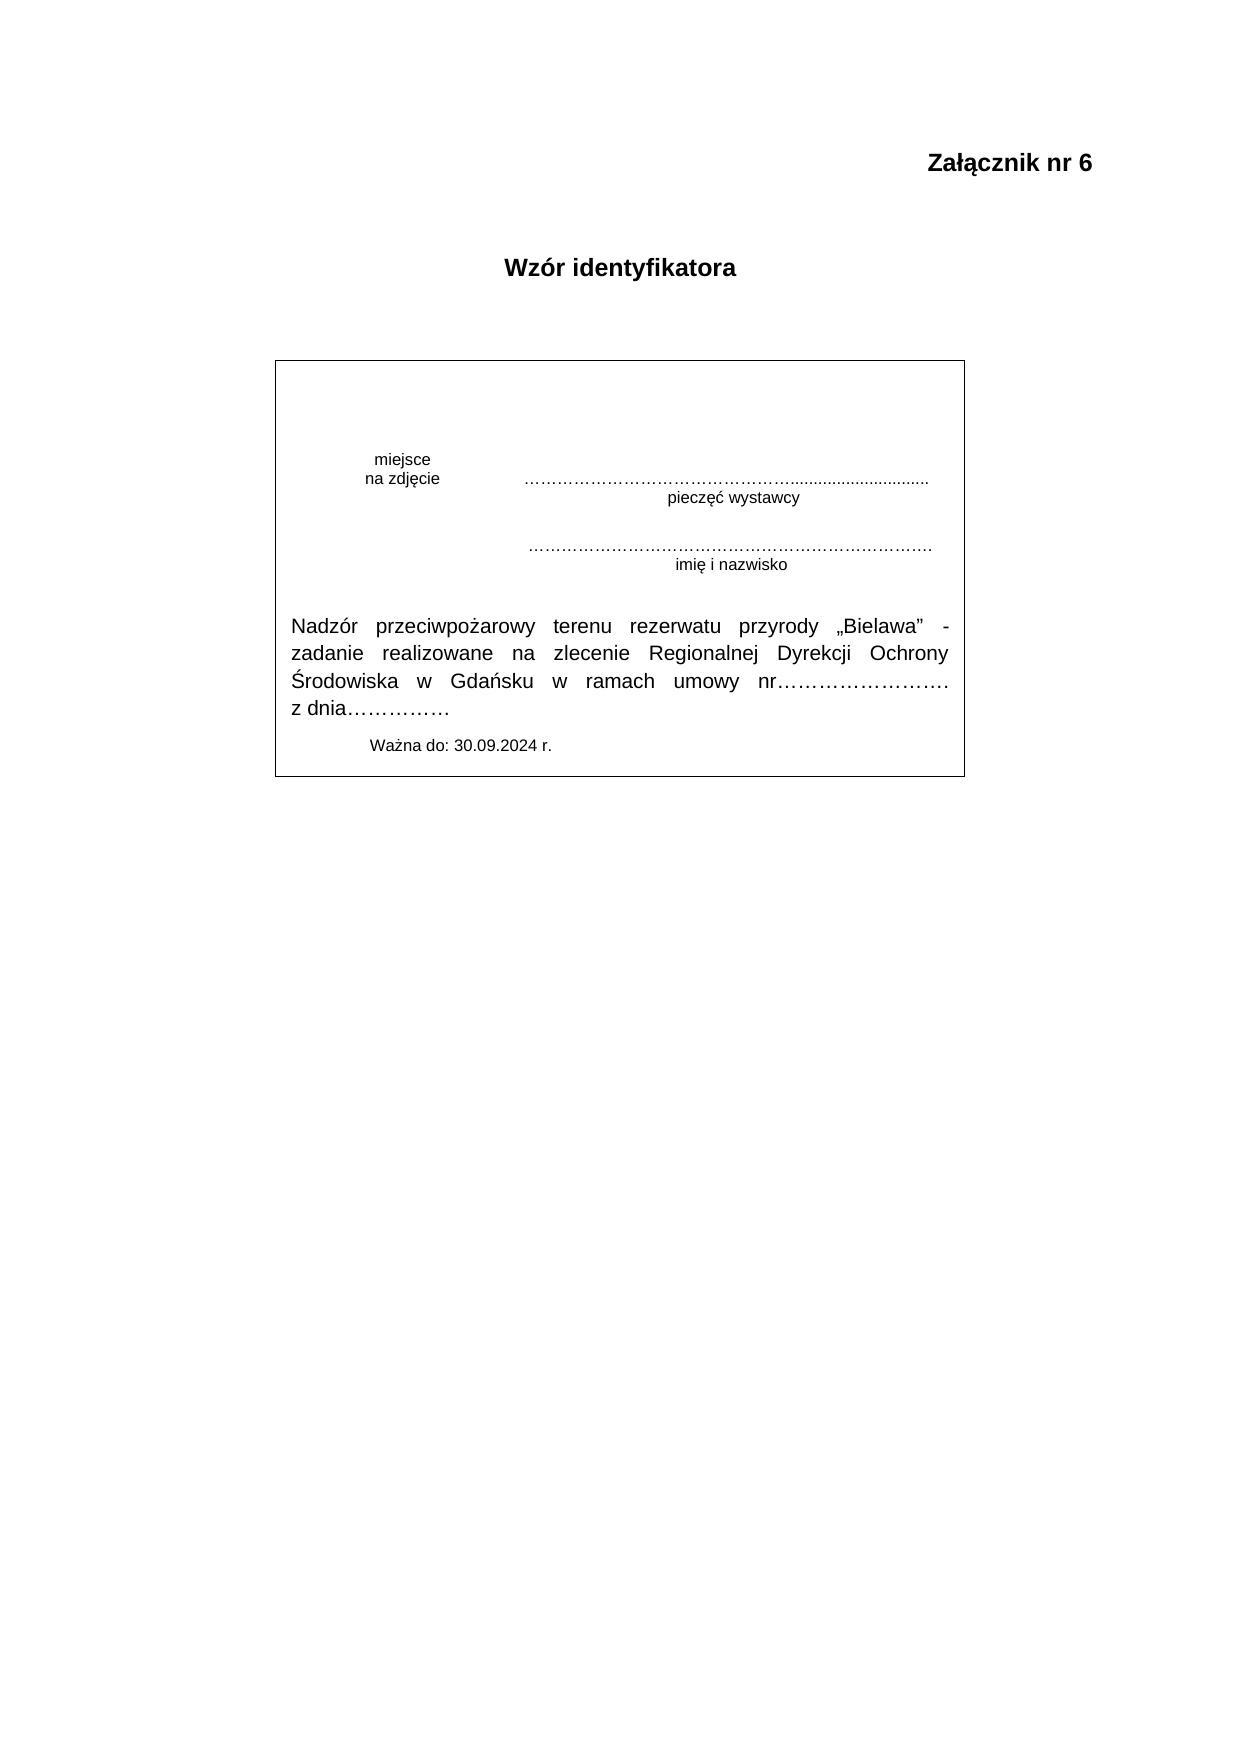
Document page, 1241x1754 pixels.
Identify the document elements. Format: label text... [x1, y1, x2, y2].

text Wzór identyfikatora [148, 252, 1093, 281]
text Załącznik nr 6 [148, 148, 1093, 176]
